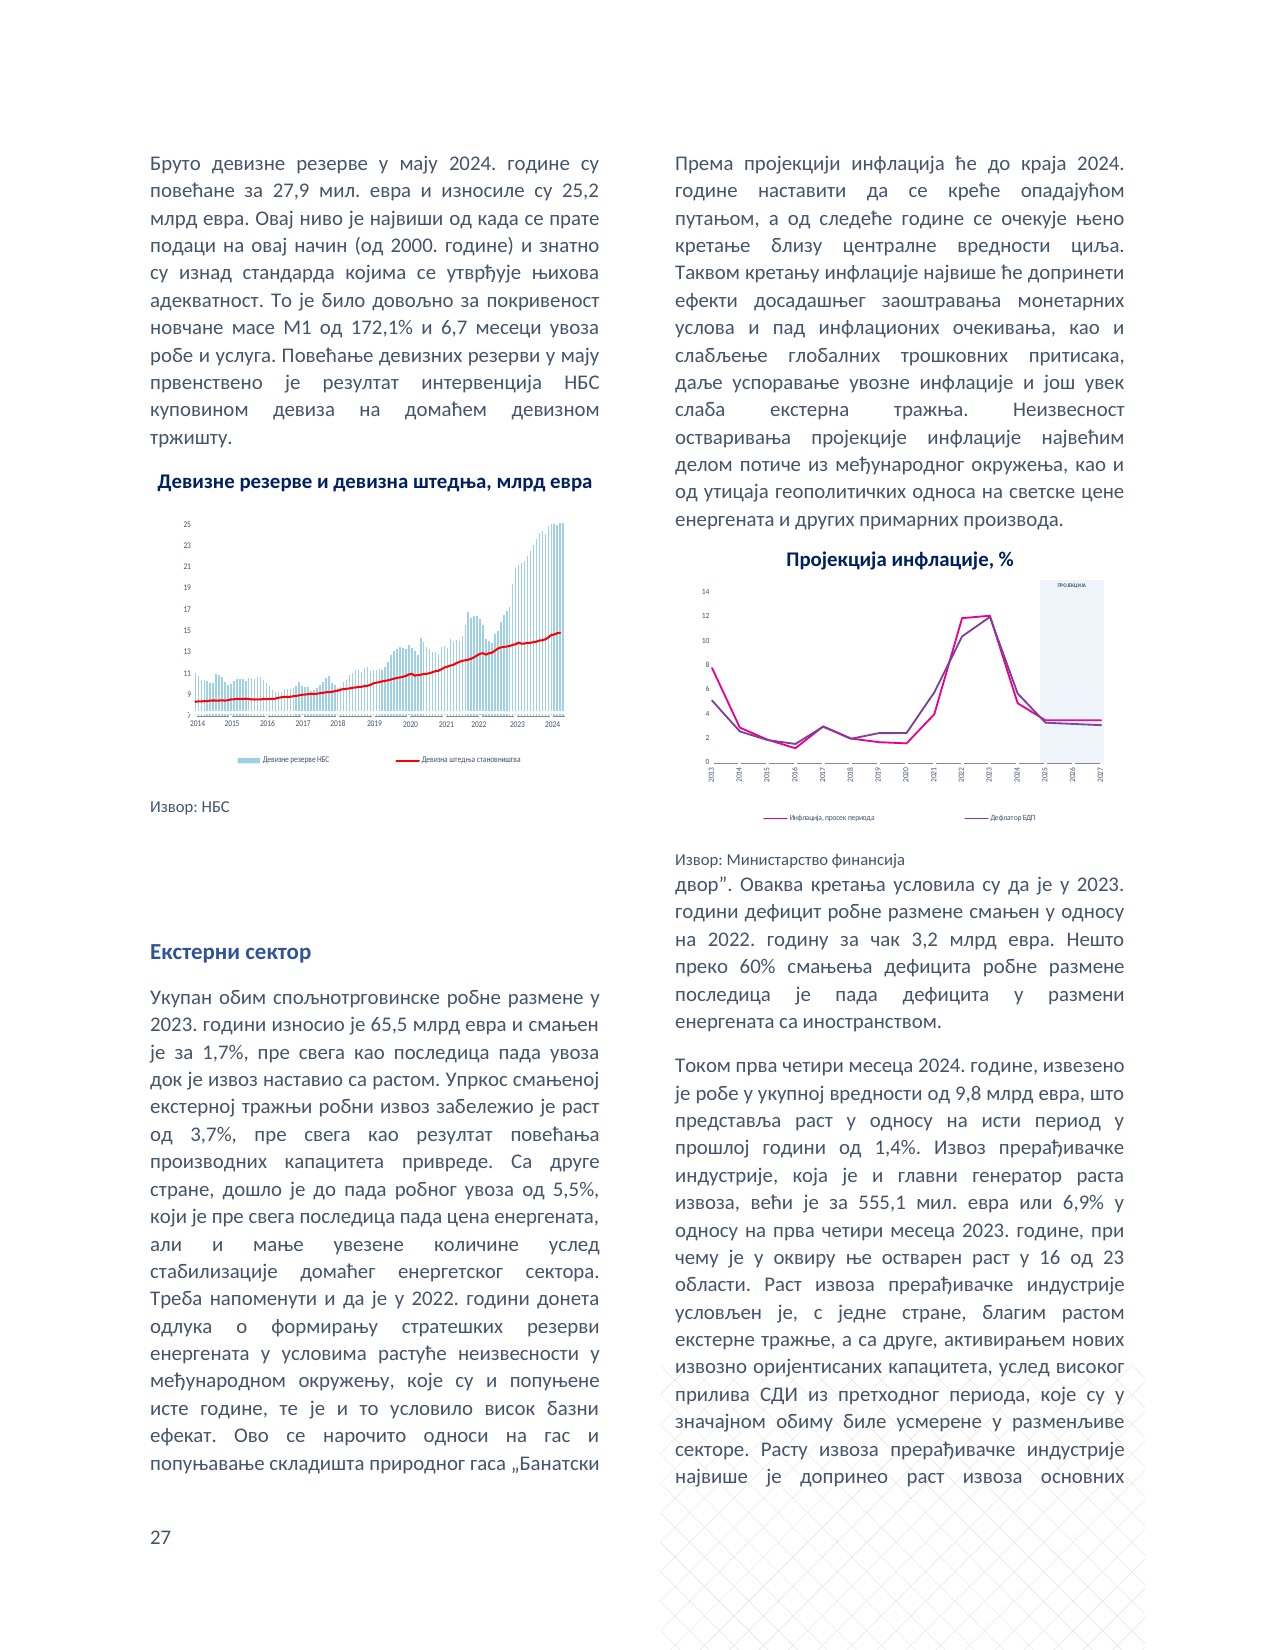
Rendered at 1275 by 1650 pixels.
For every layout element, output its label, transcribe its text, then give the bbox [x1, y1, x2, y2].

text Девизне резерве и девизна штедња, млрд евра [150, 468, 600, 493]
text Екстерни сектор [150, 937, 600, 965]
text Бруто девизне резерве у мају 2024. године су повећане за 27,9 мил. евра и износиле су 25,2 млрд евра. Овај ниво је највиши од када се прате подаци на овај начин (од 2000. године) и знатно су изнад стандарда којима се утврђује њихова адекватност. То је било довољно за покривеност новчане масе М1 од 172,1% и 6,7 месеци увоза робе и услуга. Повећање девизних резерви у мају првенствено је резултат интервенција НБС куповином девиза на домаћем девизном тржишту. [150, 150, 600, 449]
text Извор: Министарство финансија [675, 849, 1125, 870]
text Укупан обим спољнотрговинске робне размене у 2023. години износио је 65,5 млрд евра и смањен је за 1,7%, пре свега као последица пада увоза док је извоз наставио са растом. Упркос смањеној екстерној тражњи робни извоз забележио је раст од 3,7%, пре свега као резултат повећања производних капацитета привреде. Са друге стране, дошло је до пада робног увоза од 5,5%, који је пре свега последица пада цена енергената, али и мање увезене количине услед стабилизације домаћег енергетског сектора. Треба напоменути и да је у 2022. години донета одлука о формирању стратешких резерви енергената у условима растуће неизвесности у међународном окружењу, које су и попуњене исте године, те је и то условило висок базни ефекат. Ово се нарочито односи на гас и попуњавање складишта природног гаса „Банатски двор”. Оваква кретања условила су да је у 2023. години дефицит робне размене смањен у односу на 2022. годину за чак 3,2 млрд евра. Нешто преко 60% смањења дефицита робне размене последица је пада дефицита у размени енергената са иностранством. [675, 871, 1125, 1034]
text Према пројекцији инфлација ће до краја 2024. године наставити да се креће опадајућом путањoм, а од следеће године се очекује њено кретање близу централне вредности циља. Таквом кретању инфлације највише ће допринети ефекти досадашњег заоштравања монетарних услова и пад инфлационих очекивања, као и слабљење глобалних трошковних притисака, даље успоравање увозне инфлације и још увек слаба екстерна тражња. Неизвесност остваривања пројекције инфлације највећим делом потиче из међународног окружења, као и од утицаја геополитичких односа на светске цене енергената и других примарних производа. [675, 150, 1125, 532]
text Пројекција инфлације, % [675, 546, 1125, 571]
text Укупан обим спољнотрговинске робне размене у 2023. години износио је 65,5 млрд евра и смањен је за 1,7%, пре свега као последица пада увоза док је извоз наставио са растом. Упркос смањеној екстерној тражњи робни извоз забележио је раст од 3,7%, пре свега као резултат повећања производних капацитета привреде. Са друге стране, дошло је до пада робног увоза од 5,5%, који је пре свега последица пада цена енергената, али и мање увезене количине услед стабилизације домаћег енергетског сектора. Треба напоменути и да је у 2022. години донета одлука о формирању стратешких резерви енергената у условима растуће неизвесности у међународном окружењу, које су и попуњене исте године, те је и то условило висок базни ефекат. Ово се нарочито односи на гас и попуњавање складишта природног гаса „Банатски двор”. Оваква кретања условила су да је у 2023. години дефицит робне размене смањен у односу на 2022. годину за чак 3,2 млрд евра. Нешто преко 60% смањења дефицита робне размене последица је пада дефицита у размени енергената са иностранством. [150, 984, 600, 1475]
text Извор: НБС [150, 797, 600, 817]
